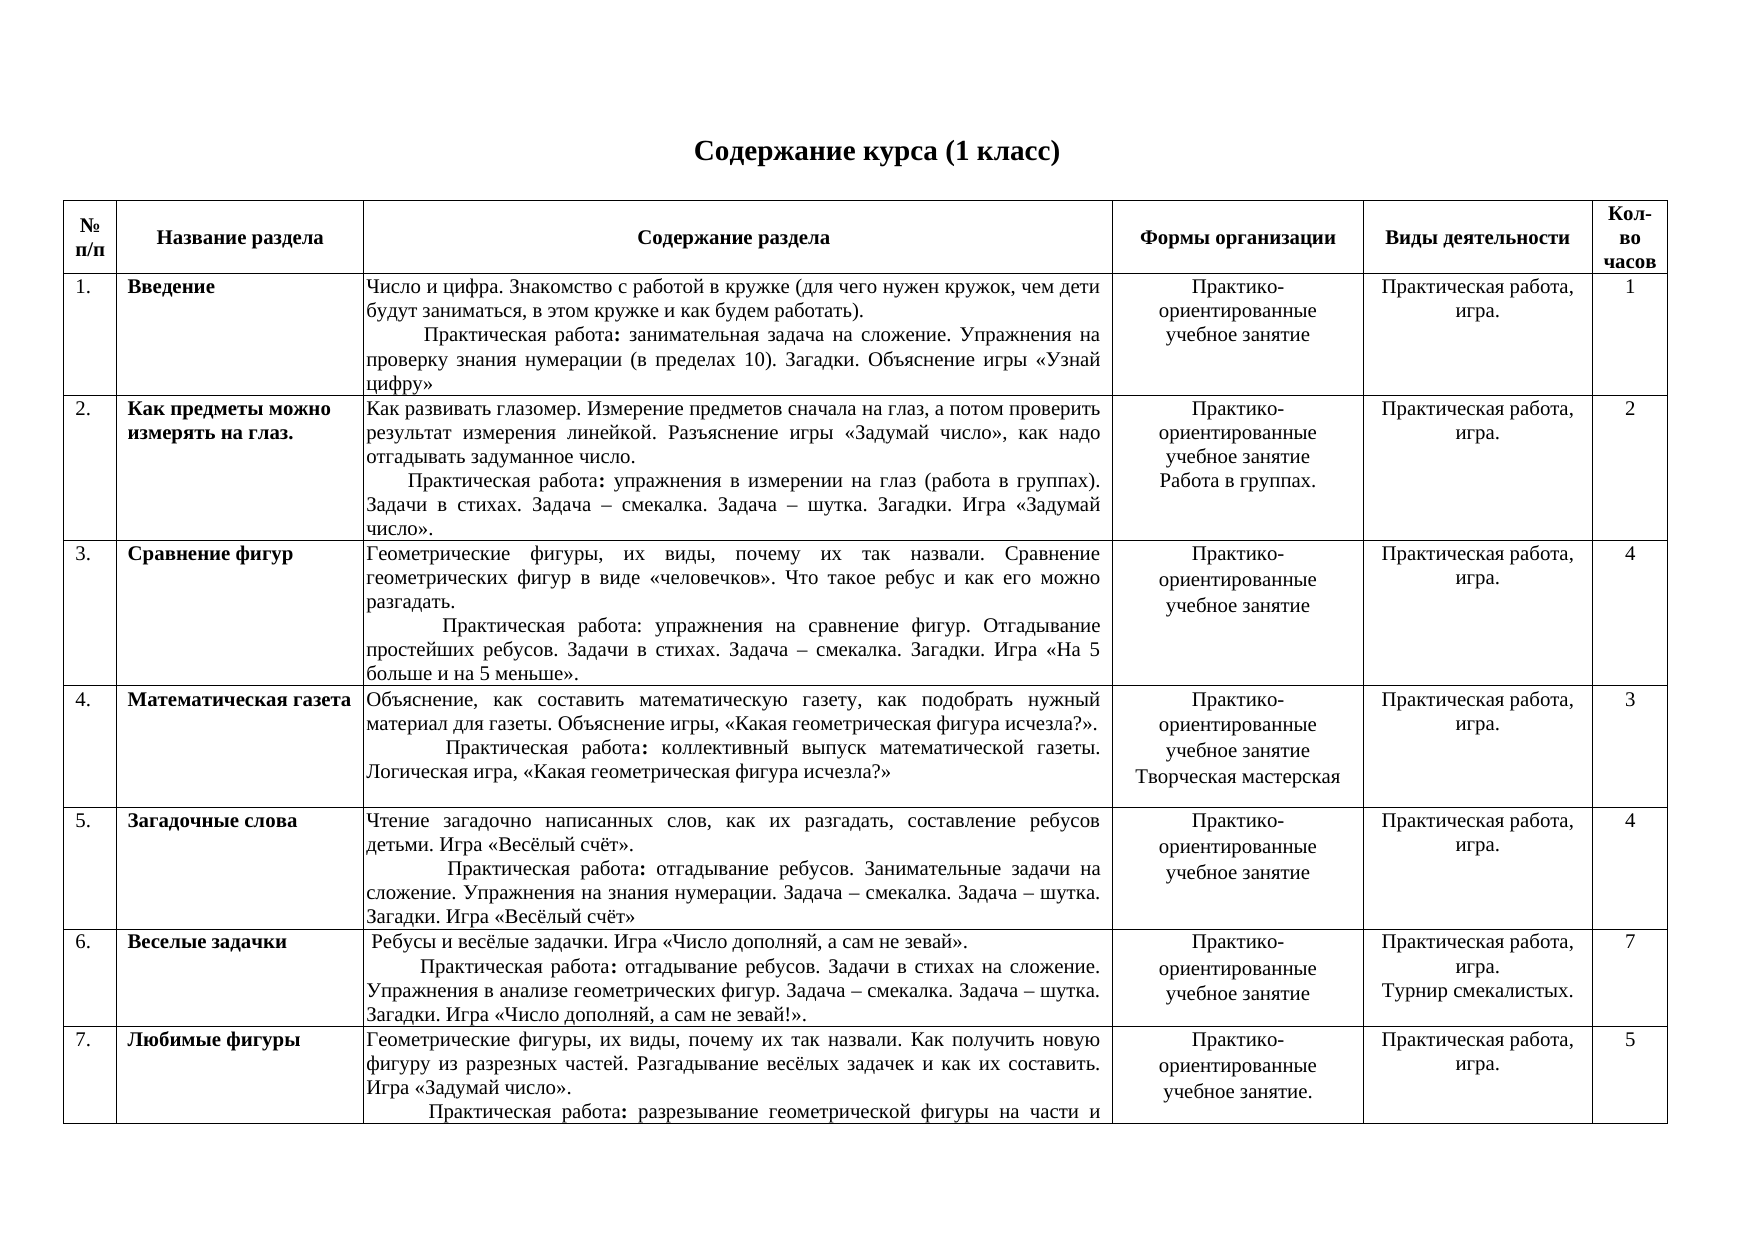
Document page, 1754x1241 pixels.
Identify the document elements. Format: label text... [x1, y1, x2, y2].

table_header Формы организации [1113, 201, 1363, 273]
table_cell [64, 686, 116, 807]
table_cell [64, 930, 116, 1026]
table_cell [1364, 1027, 1592, 1123]
table_header Название раздела [117, 201, 363, 273]
table_cell 4 [1593, 808, 1667, 928]
table_cell Введение [117, 274, 363, 394]
table_cell 3 [1593, 686, 1667, 807]
table_cell Число и цифра. Знакомство с работой в кружке (для чего нужен кружок, чем дети будут заниматься, в этом кружке и как будем работать). Практическая работа: занимательная задача на сложение. Упражнения на проверку знания нумерации (в пределах 10). Загадки. Объяснение игры «Узнай цифру» [364, 274, 1112, 394]
table_cell [64, 808, 116, 928]
table_cell Практическая работа, игра. [1364, 396, 1592, 540]
table_cell Как предметы можно измерять на глаз. [117, 396, 363, 540]
table_cell Загадочные слова [117, 808, 363, 928]
table_cell [64, 396, 116, 540]
table_cell Практико-ориентированные учебное занятие Работа в группах. [1113, 396, 1363, 540]
table_header Виды деятельности [1364, 201, 1592, 273]
table_cell [64, 541, 116, 685]
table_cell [364, 1027, 1112, 1123]
table_header № п/п [64, 201, 116, 273]
table_cell Практико-ориентированные учебное занятие Творческая мастерская [1113, 686, 1363, 807]
text Содержание курса (1 класс) [75, 133, 1679, 166]
table_cell Чтение загадочно написанных слов, как их разгадать, составление ребусов детьми. Игра «Весёлый счёт». Практическая работа: отгадывание ребусов. Занимательные задачи на сложение. Упражнения на знания нумерации. Задача – смекалка. Задача – шутка. Загадки. Игра «Весёлый счёт» [364, 808, 1112, 928]
table_cell Практическая работа, игра. [1364, 541, 1592, 685]
table_cell Как развивать глазомер. Измерение предметов сначала на глаз, а потом проверить результат измерения линейкой. Разъяснение игры «Задумай число», как надо отгадывать задуманное число. Практическая работа: упражнения в измерении на глаз (работа в группах). Задачи в стихах. Задача – смекалка. Задача – шутка. Загадки. Игра «Задумай число». [364, 396, 1112, 540]
table_cell Практическая работа, игра. [1364, 686, 1592, 807]
table_cell 7 [1593, 930, 1667, 1026]
table_cell Практическая работа, игра. [1364, 274, 1592, 394]
table_header Кол-во часов [1593, 201, 1667, 273]
table_cell Математическая газета [117, 686, 363, 807]
table_cell Практико-ориентированные учебное занятие [1113, 930, 1363, 1026]
table_cell Объяснение, как составить математическую газету, как подобрать нужный материал для газеты. Объяснение игры, «Какая геометрическая фигура исчезла?». Практическая работа: коллективный выпуск математической газеты. Логическая игра, «Какая геометрическая фигура исчезла?» [364, 686, 1112, 807]
table_cell Геометрические фигуры, их виды, почему их так назвали. Сравнение геометрических фигур в виде «человечков». Что такое ребус и как его можно разгадать. Практическая работа: упражнения на сравнение фигур. Отгадывание простейших ребусов. Задачи в стихах. Задача – смекалка. Загадки. Игра «На 5 больше и на 5 меньше». [364, 541, 1112, 685]
table_cell [64, 1027, 116, 1123]
table_cell Практическая работа, игра. Турнир смекалистых. [1364, 930, 1592, 1026]
table_cell Любимые фигуры [117, 1027, 363, 1123]
table_cell 2 [1593, 396, 1667, 540]
table_header Содержание раздела [364, 201, 1112, 273]
table_cell Практическая работа, игра. [1364, 808, 1592, 928]
table_cell Практико-ориентированные учебное занятие [1113, 808, 1363, 928]
table_cell Ребусы и весёлые задачки. Игра «Число дополняй, а сам не зевай». Практическая работа: отгадывание ребусов. Задачи в стихах на сложение. Упражнения в анализе геометрических фигур. Задача – смекалка. Задача – шутка. Загадки. Игра «Число дополняй, а сам не зевай!». [364, 930, 1112, 1026]
table_cell Веселые задачки [117, 930, 363, 1026]
table_cell 4 [1593, 541, 1667, 685]
table_cell 5 [1593, 1027, 1667, 1123]
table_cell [1113, 1027, 1363, 1123]
table_cell 1 [1593, 274, 1667, 394]
table_cell Сравнение фигур [117, 541, 363, 685]
table_cell Практико-ориентированные учебное занятие [1113, 274, 1363, 394]
table_cell [64, 274, 116, 394]
table_cell Практико-ориентированные учебное занятие [1113, 541, 1363, 685]
